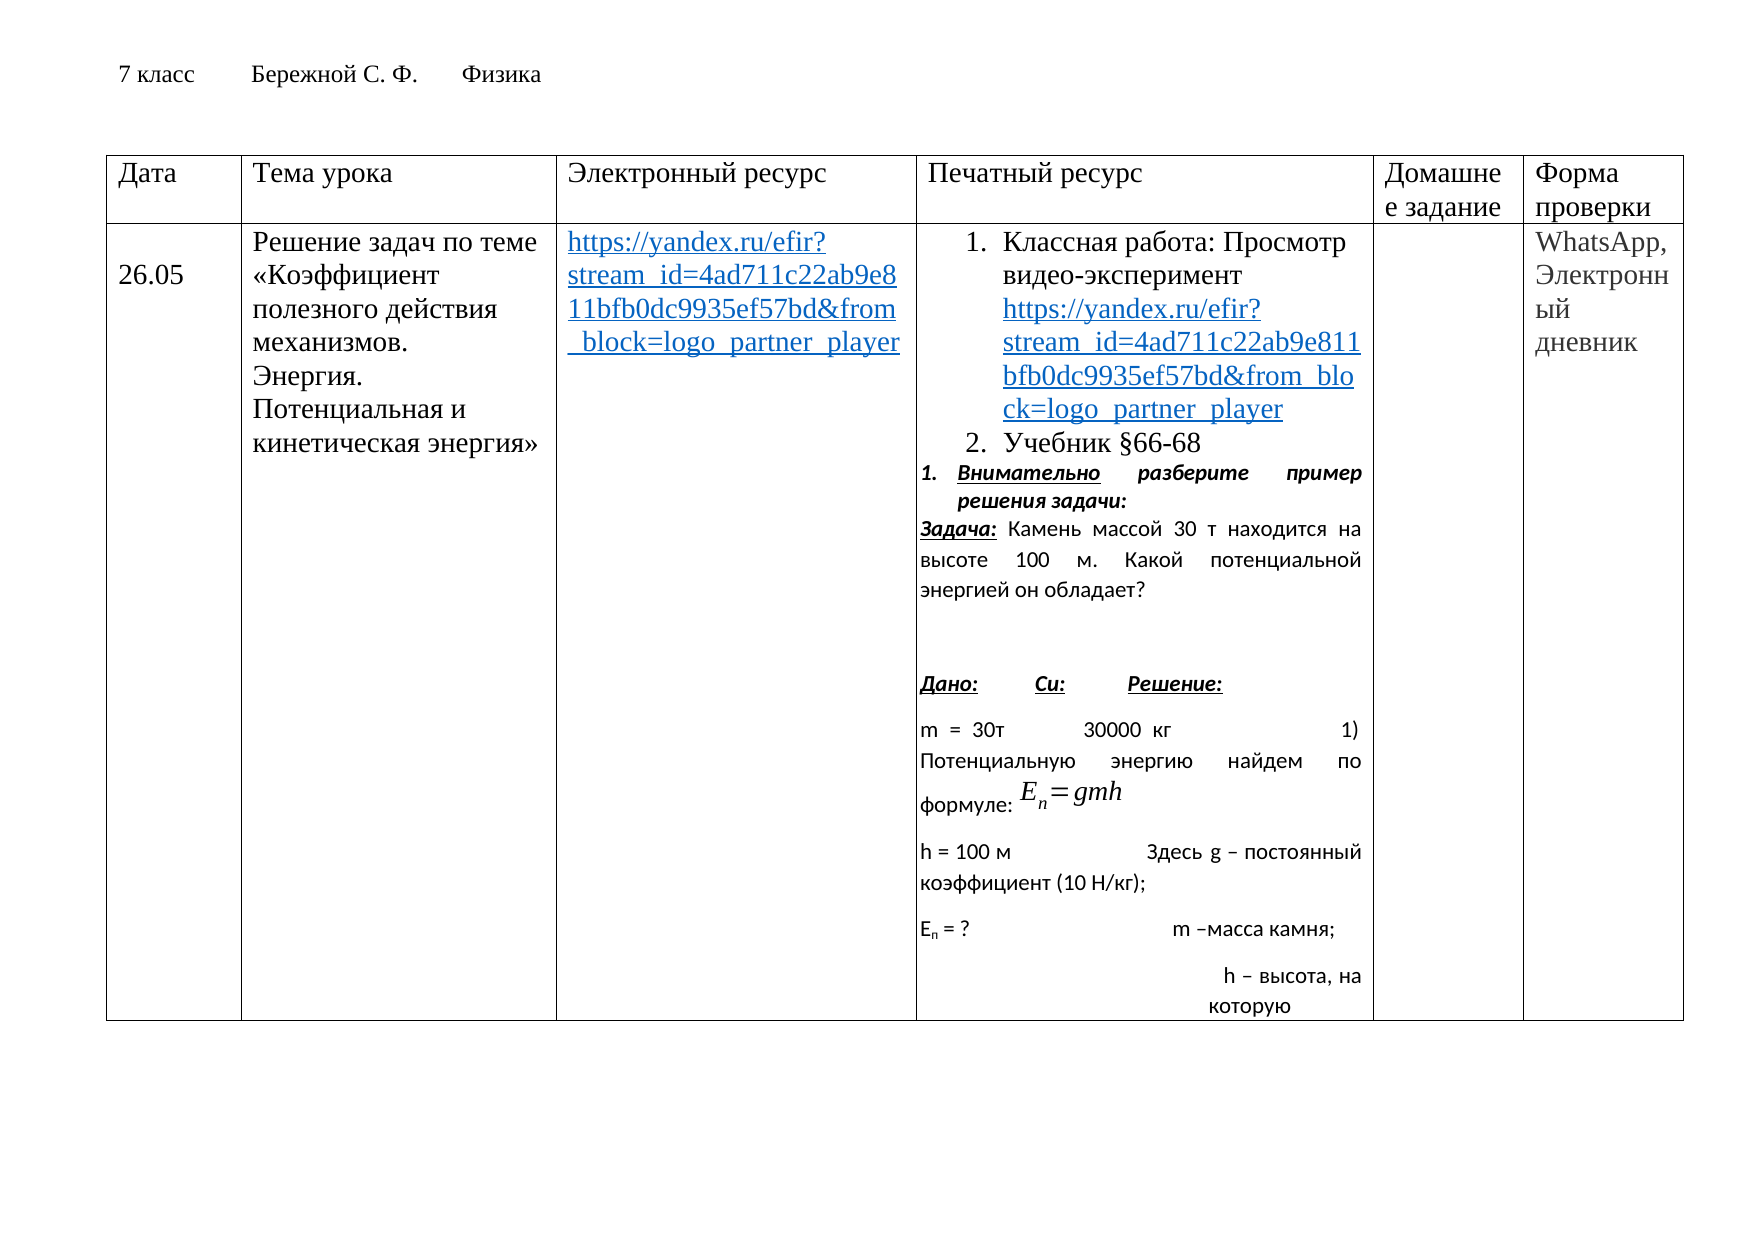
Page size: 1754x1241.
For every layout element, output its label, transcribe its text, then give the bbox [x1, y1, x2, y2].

table_header Домашнее задание [1374, 156, 1523, 223]
table_cell [1374, 224, 1523, 1020]
table_header Форма проверки [1524, 156, 1683, 223]
table_header Электронный ресурс [557, 156, 916, 223]
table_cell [242, 224, 556, 1020]
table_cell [917, 224, 1373, 1020]
text 7 класс Бережной С. Ф. Физика [118, 59, 1636, 88]
table_header Дата [107, 156, 241, 223]
table_header Печатный ресурс [917, 156, 1373, 223]
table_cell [557, 224, 916, 1020]
table_header Тема урока [242, 156, 556, 223]
table_cell 26.05 [107, 224, 241, 1020]
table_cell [1524, 224, 1683, 1020]
